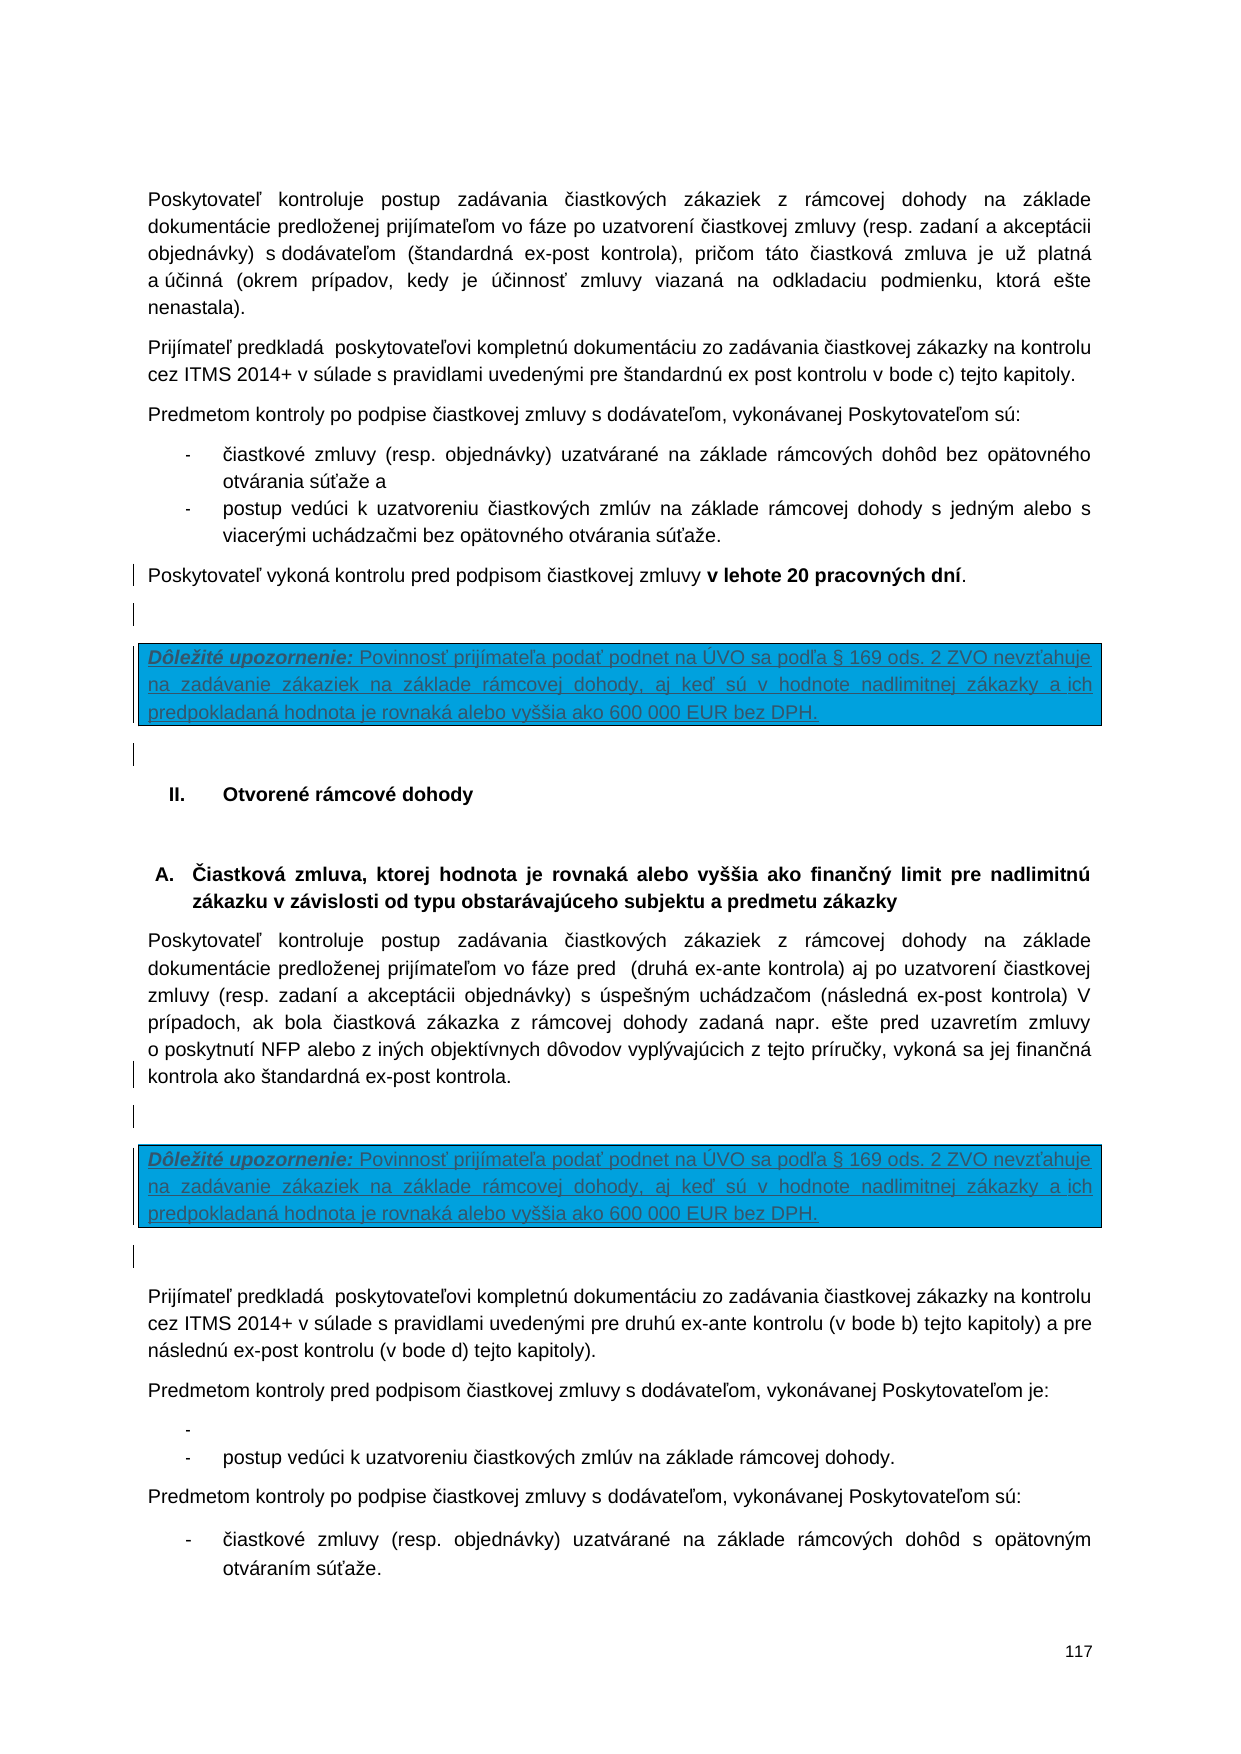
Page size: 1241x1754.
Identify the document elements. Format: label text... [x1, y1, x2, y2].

text Prijímateľ predkladá poskytovateľovi kompletnú dokumentáciu zo zadávania čiastkovej zákazky na kontrolu cez ITMS 2014+ v súlade s pravidlami uvedenými pre druhú ex-ante kontrolu (v bode b) tejto kapitoly) a pre následnú ex-post kontrolu (v bode d) tejto kapitoly). [148, 1284, 1092, 1362]
text Predmetom kontroly po podpise čiastkovej zmluvy s dodávateľom, vykonávanej Poskytovateľom sú: [148, 403, 1092, 425]
text Poskytovateľ kontroluje postup zadávania čiastkových zákaziek z rámcovej dohody na základe dokumentácie predloženej prijímateľom vo fáze po uzatvorení čiastkovej zmluvy (resp. zadaní a akceptácii objednávky) s dodávateľom (štandardná ex-post kontrola), pričom táto čiastková zmluva je už platná a účinná (okrem prípadov, kedy je účinnosť zmluvy viazaná na odkladaciu podmienku, ktorá ešte nenastala). [148, 187, 1092, 319]
list čiastkové zmluvy (resp. objednávky) uzatvárané na základe rámcových dohôd bez opätovného otvárania súťaže a [185, 442, 1092, 492]
text Prijímateľ predkladá poskytovateľovi kompletnú dokumentáciu zo zadávania čiastkovej zákazky na kontrolu cez ITMS 2014+ v súlade s pravidlami uvedenými pre štandardnú ex post kontrolu v bode c) tejto kapitoly. [148, 336, 1092, 386]
text Poskytovateľ kontroluje postup zadávania čiastkových zákaziek z rámcovej dohody na základe dokumentácie predloženej prijímateľom vo fáze pred (druhá ex-ante kontrola) aj po uzatvorení čiastkovej zmluvy (resp. zadaní a akceptácii objednávky) s úspešným uchádzačom (následná ex-post kontrola) V prípadoch, ak bola čiastková zákazka z rámcovej dohody zadaná napr. ešte pred uzavretím zmluvy o poskytnutí NFP alebo z iných objektívnych dôvodov vyplývajúcich z tejto príručky, vykoná sa jej finančná kontrola ako štandardná ex-post kontrola. [148, 929, 1092, 1088]
text Poskytovateľ vykoná kontrolu pred podpisom čiastkovej zmluvy v lehote 20 pracovných dní. [148, 564, 1092, 586]
text Predmetom kontroly po podpise čiastkovej zmluvy s dodávateľom, vykonávanej Poskytovateľom sú: [148, 1485, 1092, 1508]
list postup vedúci k uzatvoreniu čiastkových zmlúv na základe rámcovej dohody s jedným alebo s viacerými uchádzačmi bez opätovného otvárania súťaže. [185, 497, 1092, 547]
list čiastkové zmluvy (resp. objednávky) uzatvárané na základe rámcových dohôd s opätovným otváraním súťaže. [185, 1525, 1092, 1579]
list postup vedúci k uzatvoreniu čiastkových zmlúv na základe rámcovej dohody. [185, 1446, 1092, 1468]
list Čiastková zmluva, ktorej hodnota je rovnaká alebo vyššia ako finančný limit pre nadlimitnú zákazku v závislosti od typu obstarávajúceho subjektu a predmetu zákazky [154, 862, 1092, 912]
text Predmetom kontroly pred podpisom čiastkovej zmluvy s dodávateľom, vykonávanej Poskytovateľom je: [148, 1379, 1092, 1401]
list Otvorené rámcové dohody [185, 783, 1092, 806]
